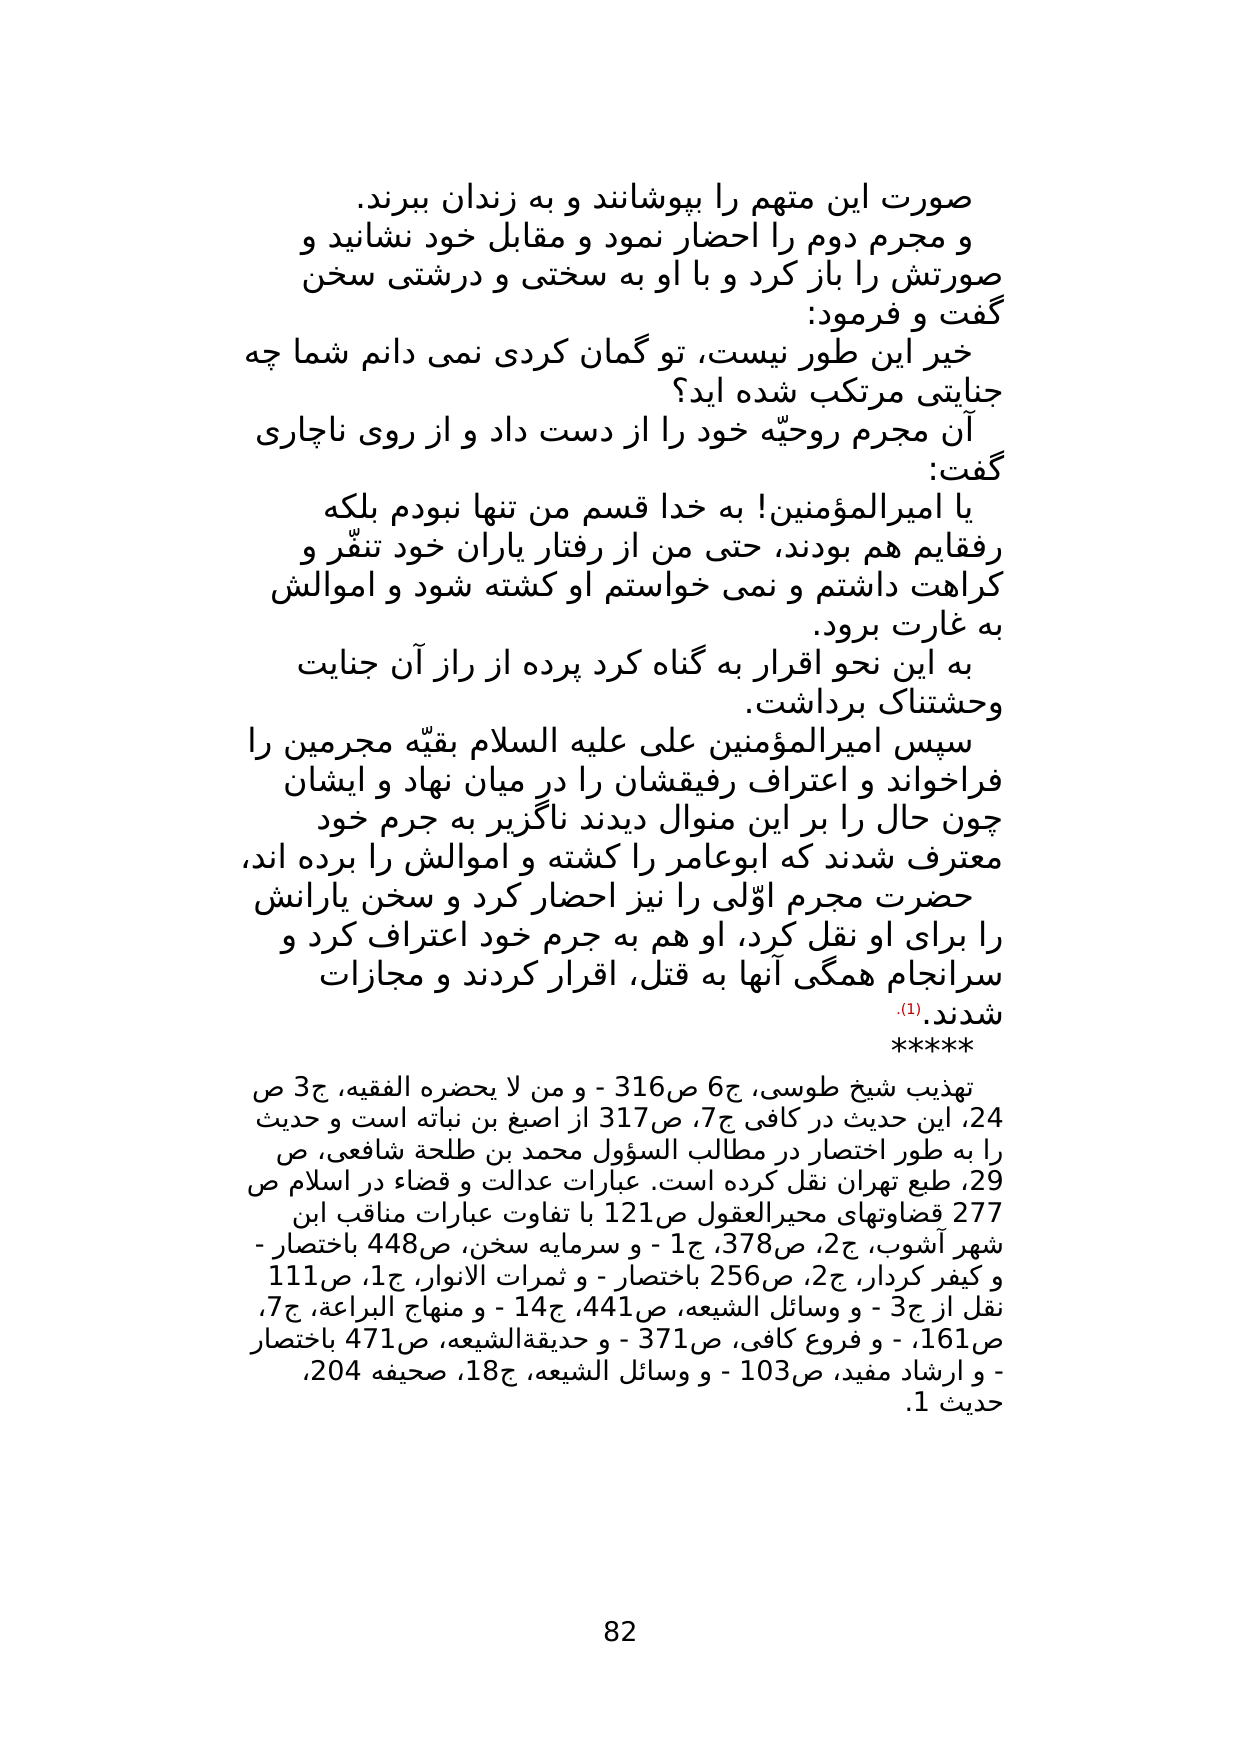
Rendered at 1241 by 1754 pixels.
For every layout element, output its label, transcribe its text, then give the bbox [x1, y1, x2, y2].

text سپس امیرالمؤمنین علی علیه السلام بقیّه مجرمین را فراخواند و اعتراف رفیقشان را در میان نهاد و ایشان چون حال را بر این منوال دیدند ناگزیر به جرم خود معترف شدند که ابوعامر را کشته و اموالش را برده اند، [236, 721, 1004, 877]
text صورت این متهم را بپوشانند و به زندان ببرند. [236, 177, 1004, 216]
text ***** [236, 1032, 1004, 1071]
text تهذیب شیخ طوسی، ج6 ص316 - و من لا یحضره الفقیه، ج3 ص24، این حدیث در کافی ج7، ص317 از اصبغ بن نباته است و حدیث را به طور اختصار در مطالب السؤول محمد بن طلحة شافعی، ص29، طبع تهران نقل کرده است. عبارات عدالت و قضاء در اسلام ص277 قضاوتهای محیرالعقول ص121 با تفاوت عبارات مناقب ابن شهر آشوب، ج2، ص378، ج1 - و سرمایه سخن، ص448 باختصار - و کیفر کردار، ج2، ص256 باختصار - و ثمرات الانوار، ج1، ص111 نقل از ج3 - و وسائل الشیعه، ص441، ج14 - و منهاج البراعة، ج7، ص161، - و فروع کافی، ص371 - و حدیقةالشیعه، ص471 باختصار - و ارشاد مفید، ص103 - و وسائل الشیعه، ج18، صحیفه 204، حدیث 1. [236, 1071, 1004, 1418]
text خیر این طور نیست، تو گمان کردی نمی دانم شما چه جنایتی مرتکب شده اید؟ [236, 333, 1004, 410]
text یا امیرالمؤمنین! به خدا قسم من تنها نبودم بلکه رفقایم هم بودند، حتی من از رفتار یاران خود تنفّر و کراهت داشتم و نمی خواستم او کشته شود و اموالش به غارت برود. [236, 488, 1004, 643]
text به این نحو اقرار به گناه کرد پرده از راز آن جنایت وحشتناک برداشت. [236, 643, 1004, 721]
text حضرت مجرم اوّلی را نیز احضار کرد و سخن یارانش را برای او نقل کرد، او هم به جرم خود اعتراف کرد و سرانجام همگی آنها به قتل، اقرار کردند و مجازات شدند.(1). [236, 877, 1004, 1032]
text آن مجرم روحیّه خود را از دست داد و از روی ناچاری گفت: [236, 410, 1004, 488]
text و مجرم دوم را احضار نمود و مقابل خود نشانید و صورتش را باز کرد و با او به سختی و درشتی سخن گفت و فرمود: [236, 216, 1004, 333]
